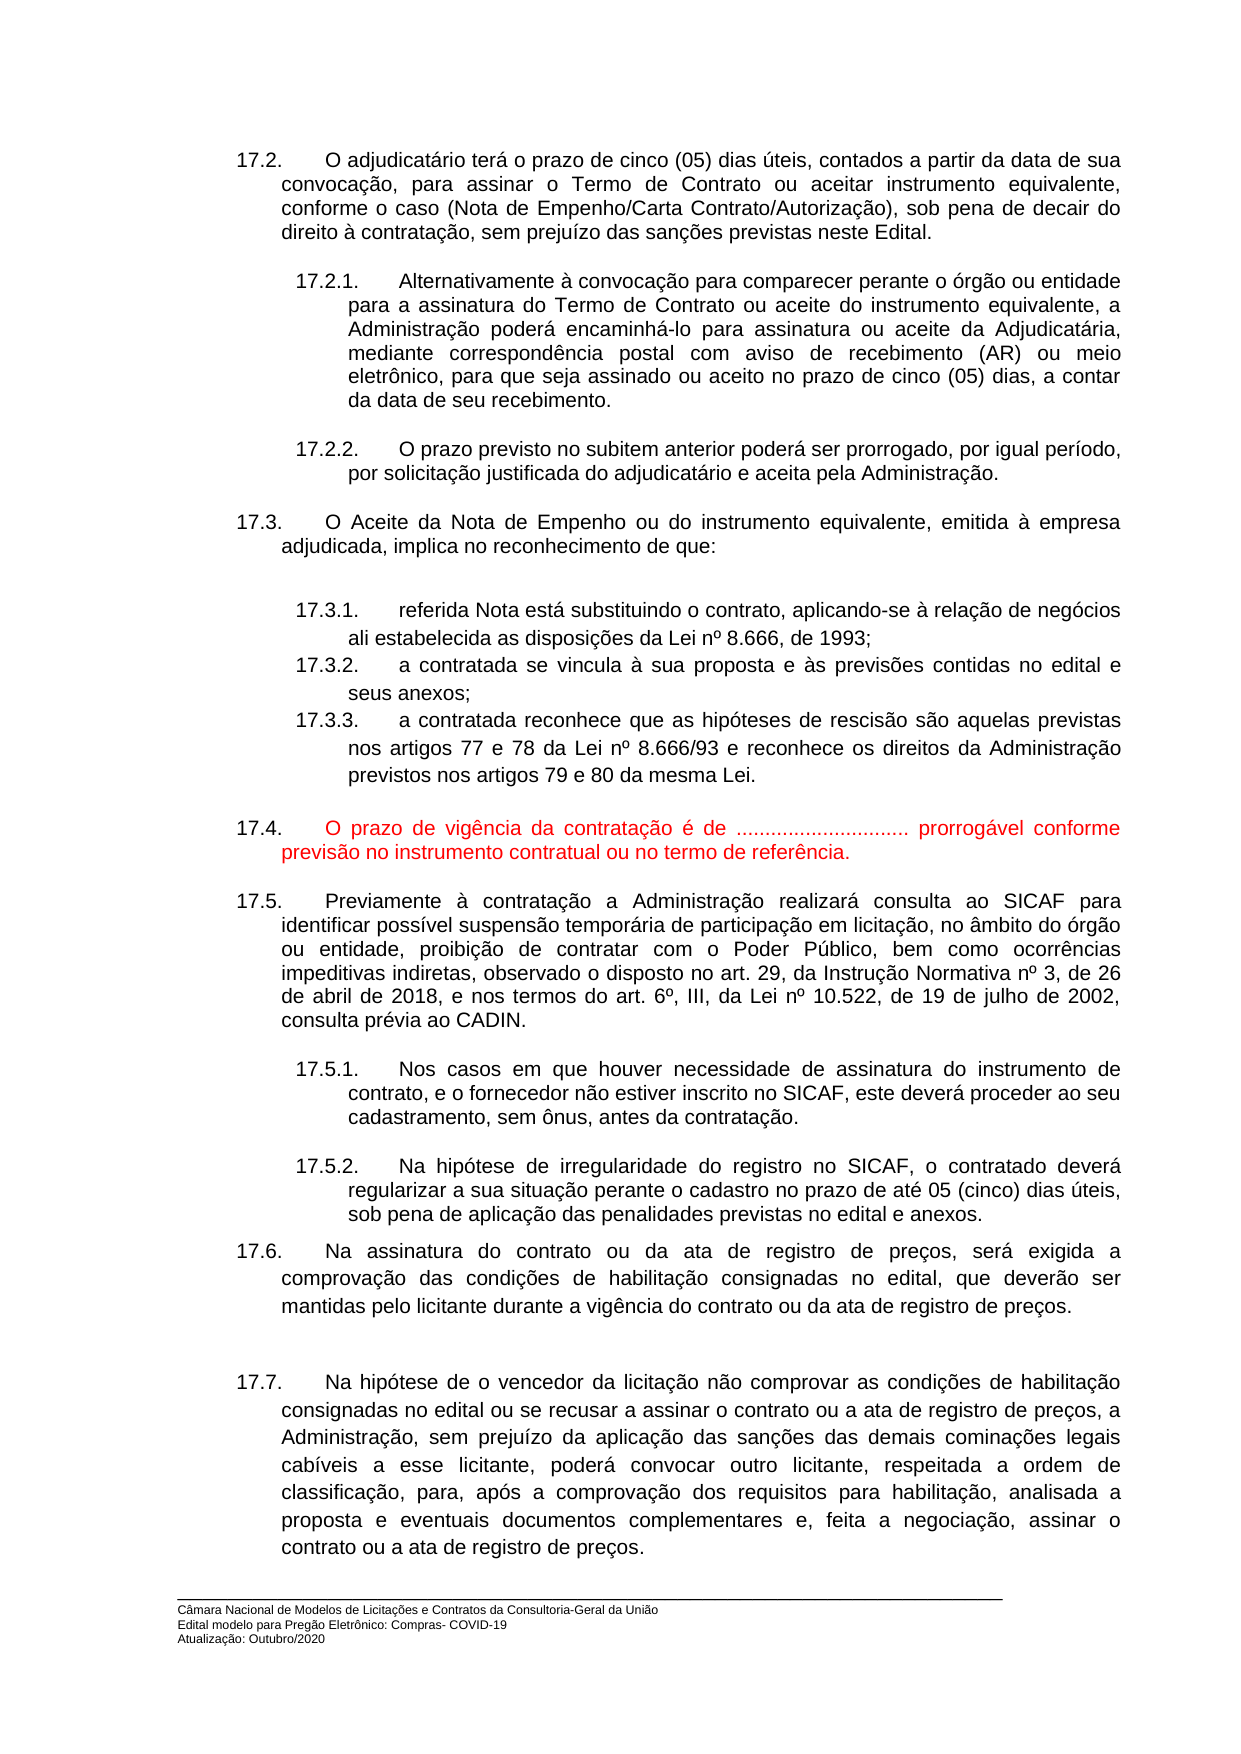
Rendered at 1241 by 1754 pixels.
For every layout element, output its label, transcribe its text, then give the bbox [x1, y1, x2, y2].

list a contratada reconhece que as hipóteses de rescisão são aquelas previstas nos artigos 77 e 78 da Lei nº 8.666/93 e reconhece os direitos da Administração previstos nos artigos 79 e 80 da mesma Lei. [295, 708, 1122, 787]
list Previamente à contratação a Administração realizará consulta ao SICAF para identificar possível suspensão temporária de participação em licitação, no âmbito do órgão ou entidade, proibição de contratar com o Poder Público, bem como ocorrências impeditivas indiretas, observado o disposto no art. 29, da Instrução Normativa nº 3, de 26 de abril de 2018, e nos termos do art. 6º, III, da Lei nº 10.522, de 19 de julho de 2002, consulta prévia ao CADIN. [236, 888, 1122, 1032]
list O prazo previsto no subitem anterior poderá ser prorrogado, por igual período, por solicitação justificada do adjudicatário e aceita pela Administração. [295, 437, 1122, 485]
list O Aceite da Nota de Empenho ou do instrumento equivalente, emitida à empresa adjudicada, implica no reconhecimento de que: [236, 510, 1122, 558]
list a contratada se vincula à sua proposta e às previsões contidas no edital e seus anexos; [295, 653, 1122, 704]
list O adjudicatário terá o prazo de cinco (05) dias úteis, contados a partir da data de sua convocação, para assinar o Termo de Contrato ou aceitar instrumento equivalente, conforme o caso (Nota de Empenho/Carta Contrato/Autorização), sob pena de decair do direito à contratação, sem prejuízo das sanções previstas neste Edital. [236, 148, 1122, 243]
list Na hipótese de o vencedor da licitação não comprovar as condições de habilitação consignadas no edital ou se recusar a assinar o contrato ou a ata de registro de preços, a Administração, sem prejuízo da aplicação das sanções das demais cominações legais cabíveis a esse licitante, poderá convocar outro licitante, respeitada a ordem de classificação, para, após a comprovação dos requisitos para habilitação, analisada a proposta e eventuais documentos complementares e, feita a negociação, assinar o contrato ou a ata de registro de preços. [236, 1370, 1122, 1559]
list Na hipótese de irregularidade do registro no SICAF, o contratado deverá regularizar a sua situação perante o cadastro no prazo de até 05 (cinco) dias úteis, sob pena de aplicação das penalidades previstas no edital e anexos. [295, 1154, 1122, 1226]
list Alternativamente à convocação para comparecer perante o órgão ou entidade para a assinatura do Termo de Contrato ou aceite do instrumento equivalente, a Administração poderá encaminhá-lo para assinatura ou aceite da Adjudicatária, mediante correspondência postal com aviso de recebimento (AR) ou meio eletrônico, para que seja assinado ou aceito no prazo de cinco (05) dias, a contar da data de seu recebimento. [295, 268, 1122, 412]
list O prazo de vigência da contratação é de .............................. prorrogável conforme previsão no instrumento contratual ou no termo de referência. [236, 816, 1122, 863]
list Nos casos em que houver necessidade de assinatura do instrumento de contrato, e o fornecedor não estiver inscrito no SICAF, este deverá proceder ao seu cadastramento, sem ônus, antes da contratação. [295, 1057, 1122, 1129]
list Na assinatura do contrato ou da ata de registro de preços, será exigida a comprovação das condições de habilitação consignadas no edital, que deverão ser mantidas pelo licitante durante a vigência do contrato ou da ata de registro de preços. [236, 1238, 1122, 1317]
list referida Nota está substituindo o contrato, aplicando-se à relação de negócios ali estabelecida as disposições da Lei nº 8.666, de 1993; [295, 598, 1122, 649]
